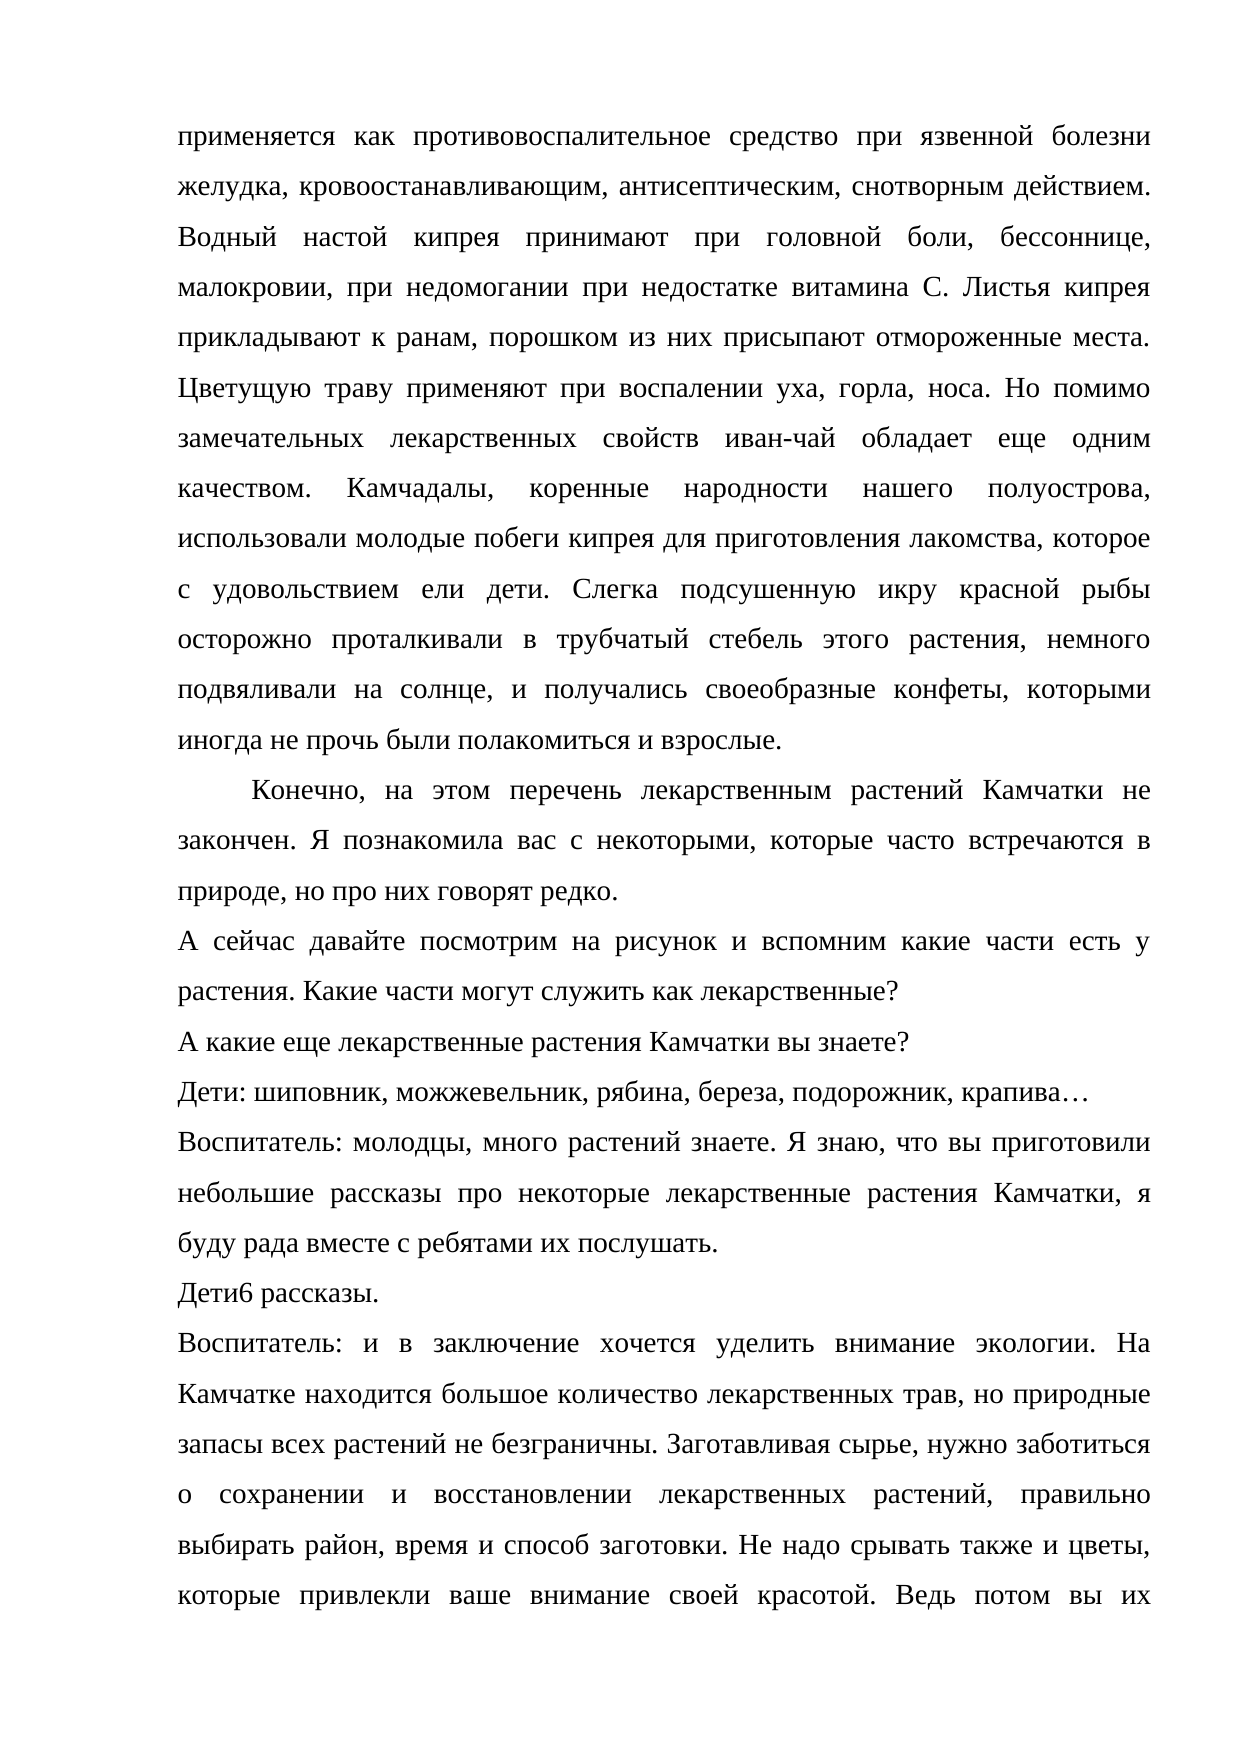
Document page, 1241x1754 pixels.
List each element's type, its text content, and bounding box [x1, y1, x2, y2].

text Конечно, на этом перечень лекарственным растений Камчатки не закончен. Я познакомила вас с некоторыми, которые часто встречаются в природе, но про них говорят редко. [177, 772, 1152, 906]
text Воспитатель: молодцы, много растений знаете. Я знаю, что вы приготовили небольшие рассказы про некоторые лекарственные растения Камчатки, я буду рада вместе с ребятами их послушать. [177, 1124, 1152, 1258]
text А сейчас давайте посмотрим на рисунок и вспомним какие части есть у растения. Какие части могут служить как лекарственные? [177, 923, 1152, 1007]
text Дети: шиповник, можжевельник, рябина, береза, подорожник, крапива… [177, 1074, 1152, 1108]
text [177, 1326, 1152, 1611]
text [177, 118, 1152, 755]
text Дети6 рассказы. [177, 1275, 1152, 1309]
text А какие еще лекарственные растения Камчатки вы знаете? [177, 1024, 1152, 1057]
